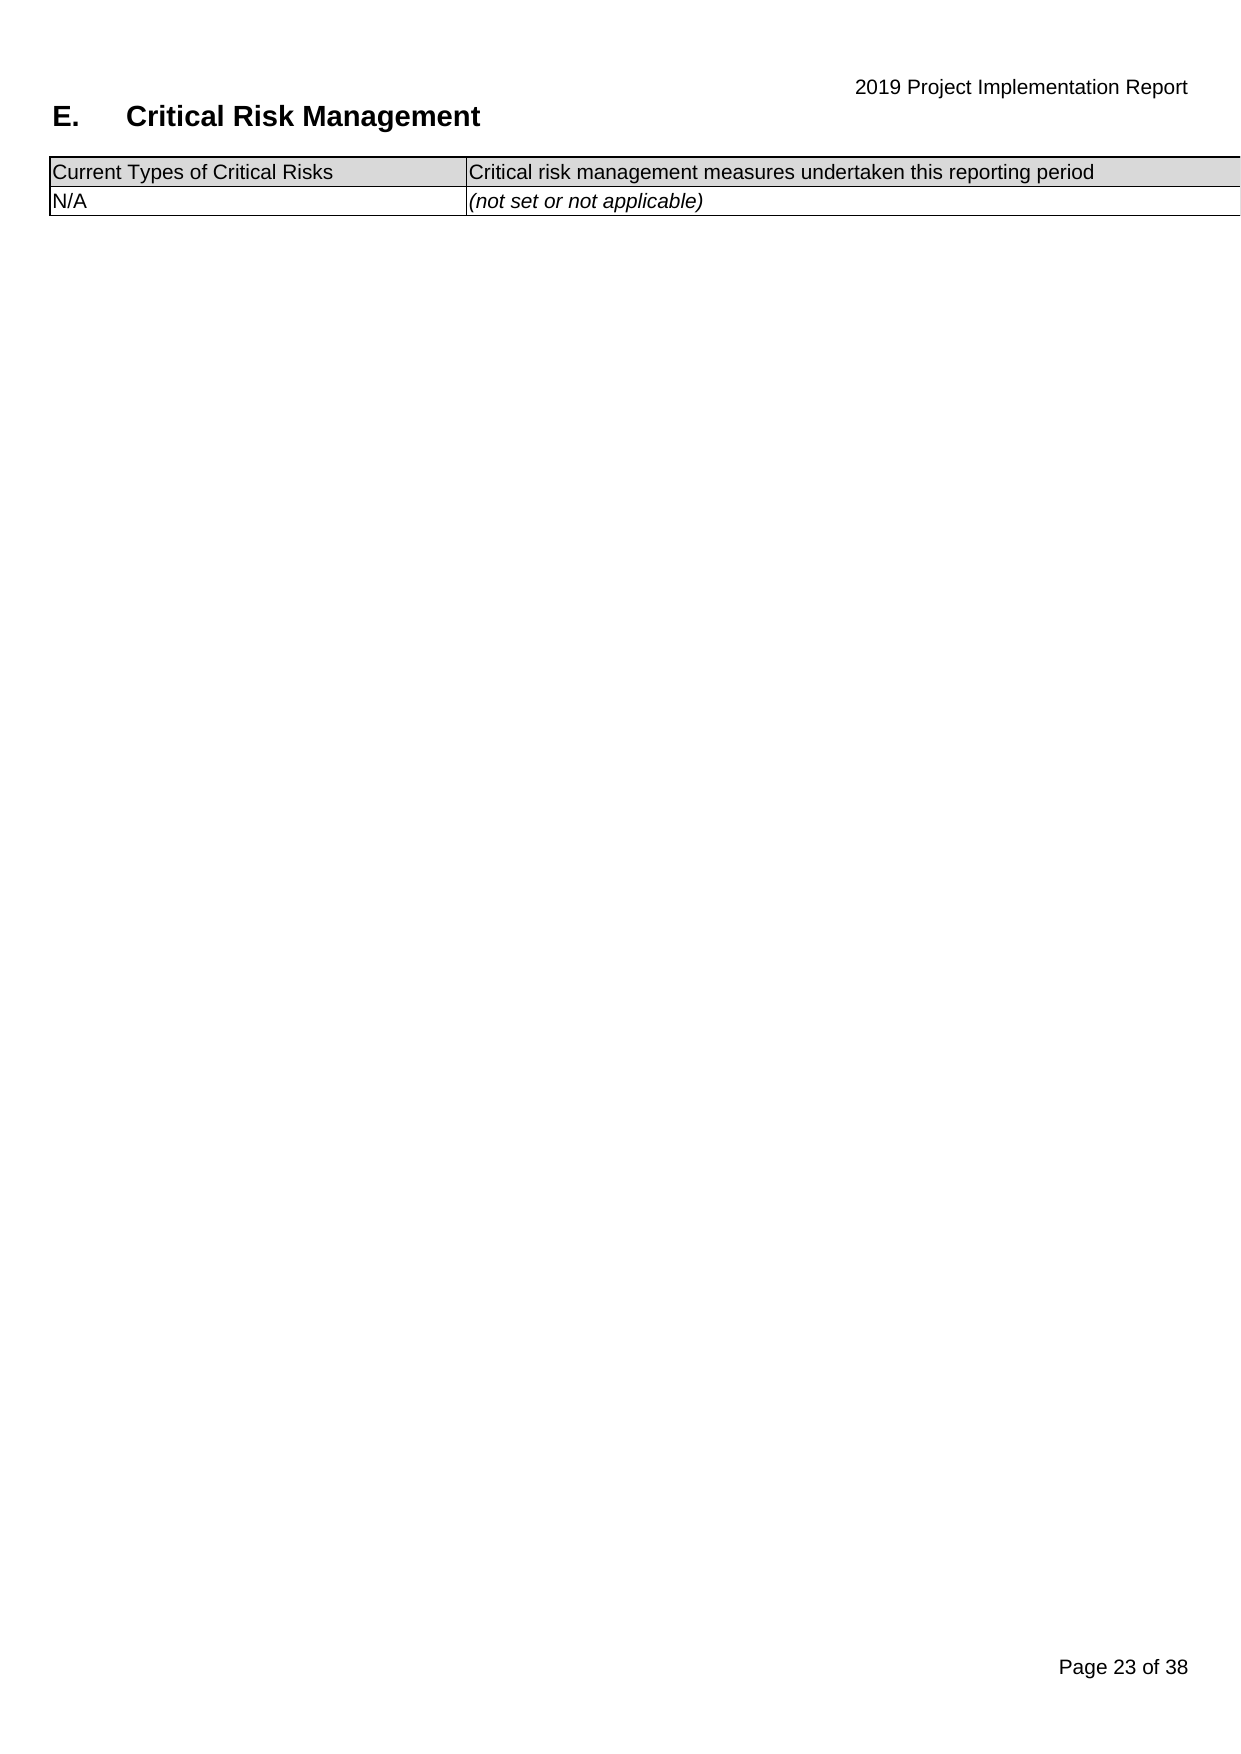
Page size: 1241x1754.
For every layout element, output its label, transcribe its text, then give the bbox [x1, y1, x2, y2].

table_cell (not set or not applicable) [467, 187, 1240, 215]
subtitle Critical Risk Management [52, 99, 1188, 132]
table_cell N/A [51, 187, 466, 215]
table_header Current Types of Critical Risks [51, 158, 466, 186]
table_header Critical risk management measures undertaken this reporting period [467, 158, 1240, 186]
